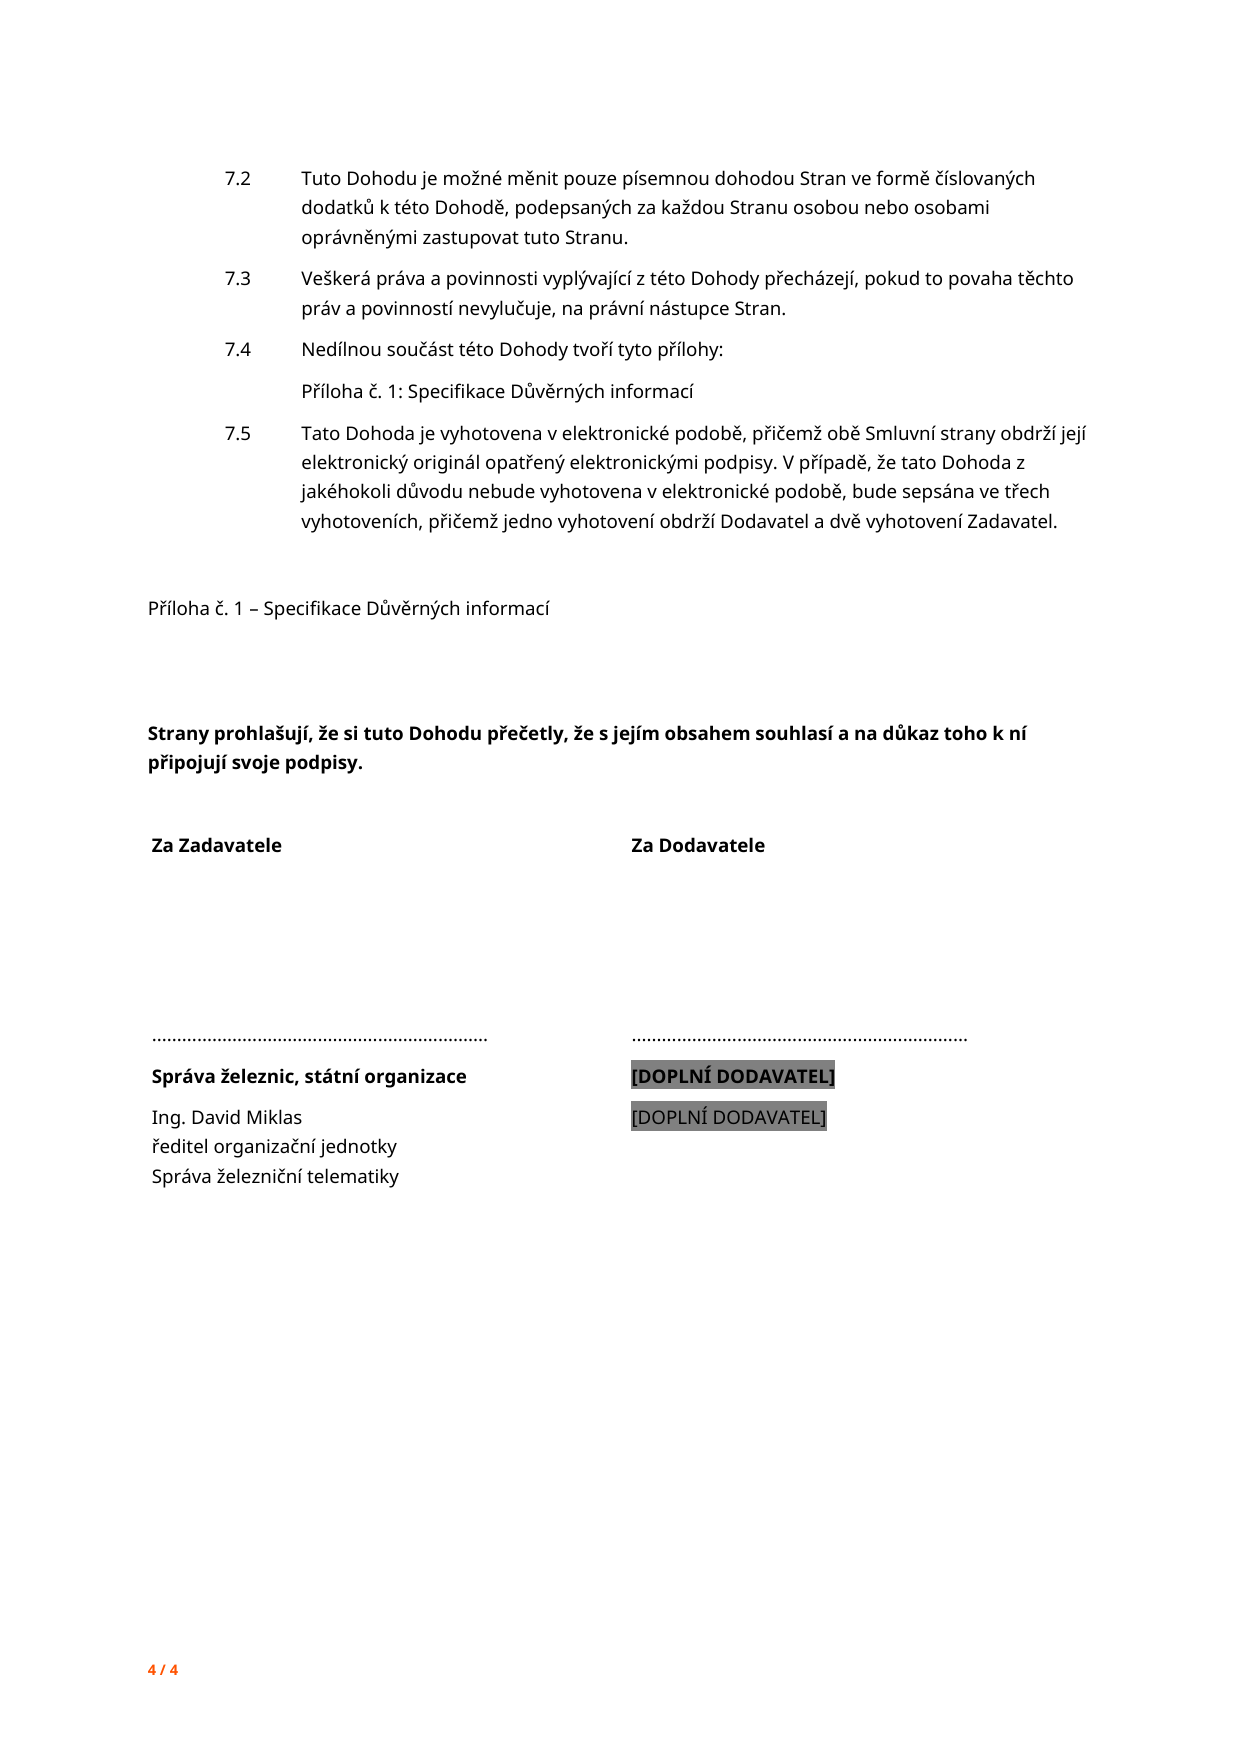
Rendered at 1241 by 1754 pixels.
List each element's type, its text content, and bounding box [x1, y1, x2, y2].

list Příloha č. 1: Specifikace Důvěrných informací [301, 378, 1092, 404]
table_header Za Dodavatele [620, 829, 1100, 1018]
text Tato Dohoda je vyhotovena v elektronické podobě, přičemž obě Smluvní strany obdrží její elektronický originál opatřený elektronickými podpisy. V případě, že tato Dohoda z jakéhokoli důvodu nebude vyhotovena v elektronické podobě, bude sepsána ve třech vyhotoveních, přičemž jedno vyhotovení obdrží Dodavatel a dvě vyhotovení Zadavatel. [224, 420, 1092, 534]
text Tuto Dohodu je možné měnit pouze písemnou dohodou Stran ve formě číslovaných dodatků k této Dohodě, podepsaných za každou Stranu osobou nebo osobami oprávněnými zastupovat tuto Stranu. [224, 165, 1092, 249]
table_cell ................................................................... [DOPLNÍ DODAVATEL] [DOPLNÍ DODAVATEL] [620, 1018, 1100, 1254]
table_cell ................................................................... Správa železnic, státní organizace Ing. David Miklas ředitel organizační jednotky Správa železniční telematiky [140, 1018, 620, 1254]
text Strany prohlašují, že si tuto Dohodu přečetly, že s jejím obsahem souhlasí a na důkaz toho k ní připojují svoje podpisy. [148, 717, 1092, 775]
text Nedílnou součást této Dohody tvoří tyto přílohy: [224, 337, 1092, 362]
text Příloha č. 1 – Specifikace Důvěrných informací [148, 592, 1092, 621]
table_header Za Zadavatele [140, 829, 620, 1018]
text Veškerá práva a povinnosti vyplývající z této Dohody přecházejí, pokud to povaha těchto práv a povinností nevylučuje, na právní nástupce Stran. [224, 266, 1092, 321]
